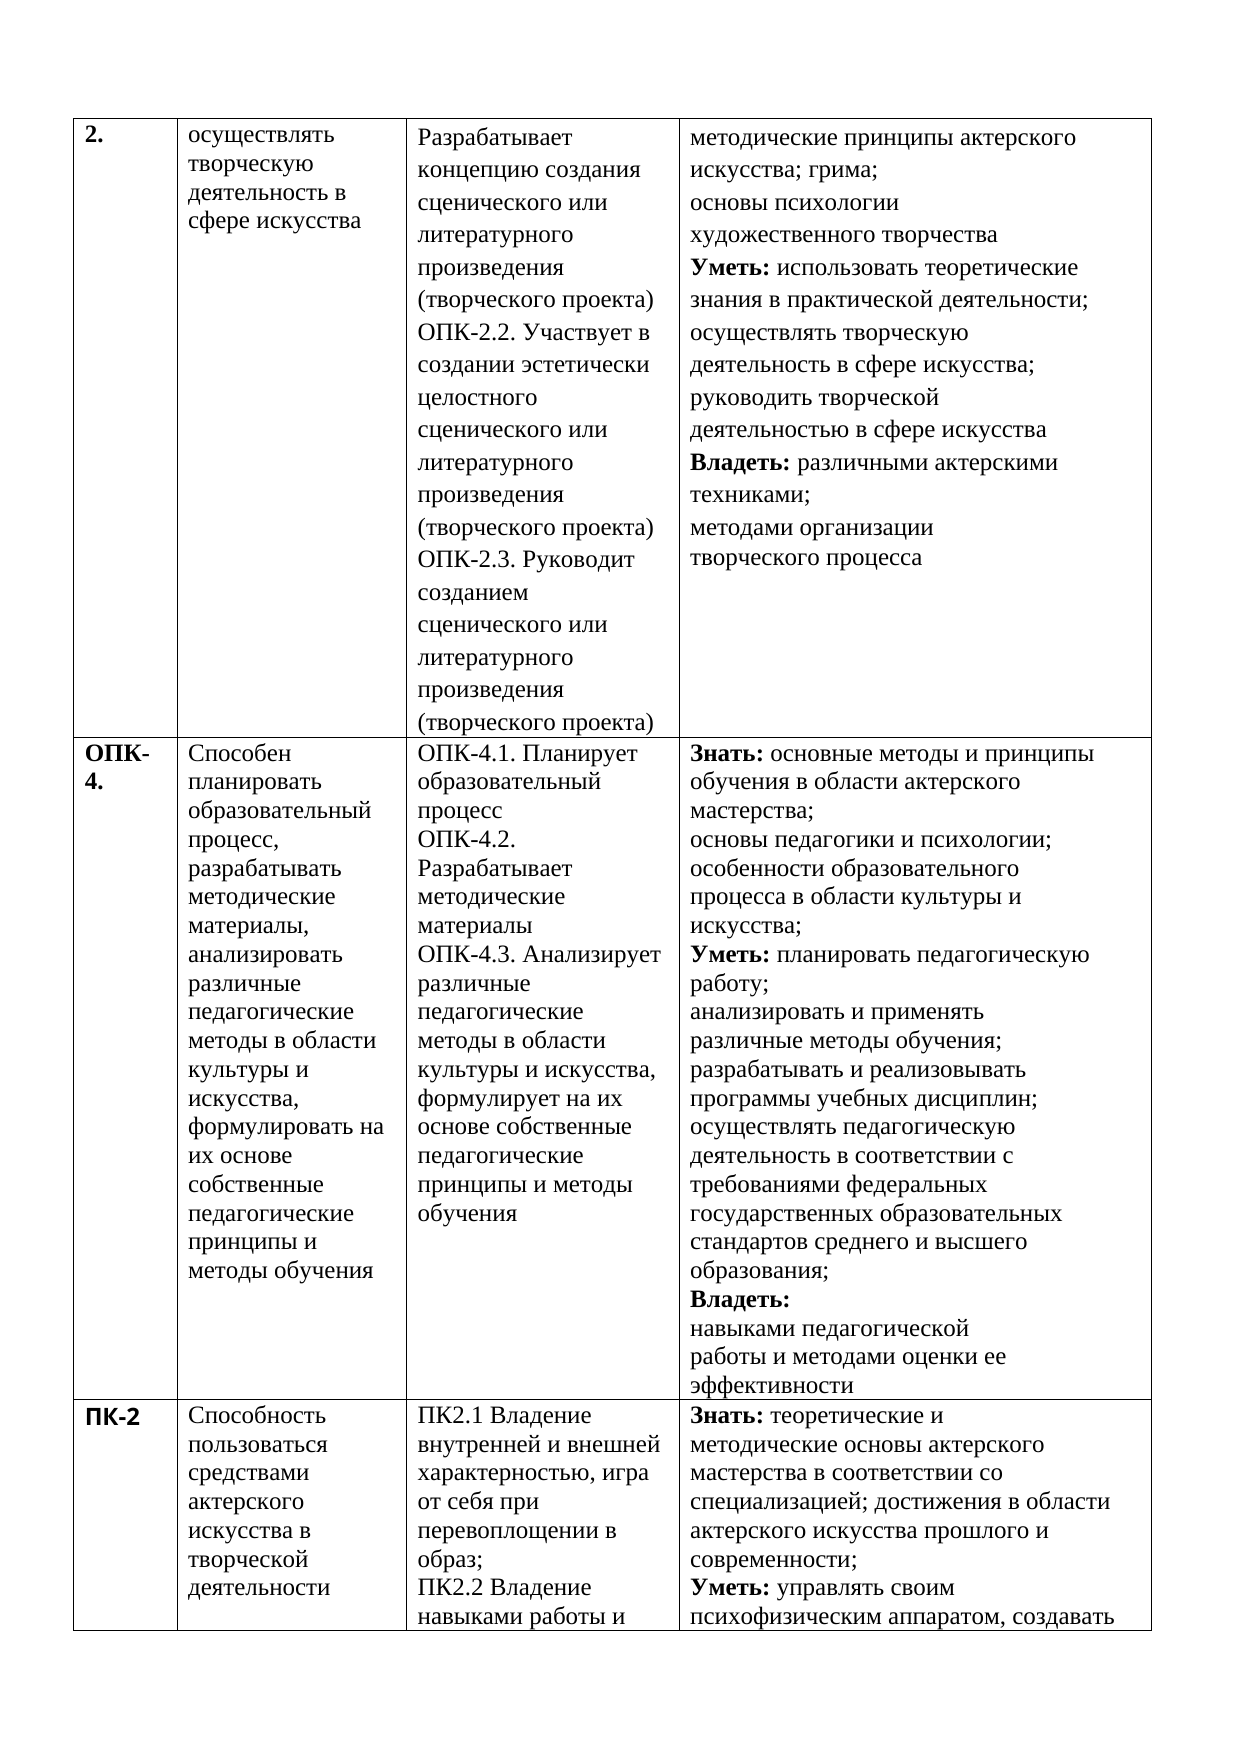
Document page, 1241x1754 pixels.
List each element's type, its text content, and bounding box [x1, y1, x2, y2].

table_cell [680, 119, 1151, 737]
table_cell ОПК-4.1. Планирует образовательный процесс ОПК-4.2. Разрабатывает методические материалы ОПК-4.3. Анализирует различные педагогические методы в области культуры и искусства, формулирует на их основе собственные педагогические принципы и методы обучения [407, 738, 679, 1399]
table_cell Знать: основные методы и принципы обучения в области актерского мастерства; основы педагогики и психологии; особенности образовательного процесса в области культуры и искусства; Уметь: планировать педагогическую работу; анализировать и применять различные методы обучения; разрабатывать и реализовывать программы учебных дисциплин; осуществлять педагогическую деятельность в соответствии с требованиями федеральных государственных образовательных стандартов среднего и высшего образования; Владеть: навыками педагогической работы и методами оценки ее эффективности [680, 738, 1151, 1399]
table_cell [178, 119, 406, 737]
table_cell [407, 119, 679, 737]
table_cell ОПК-2. [74, 119, 177, 737]
table_cell ПК-2 [74, 1400, 177, 1630]
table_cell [407, 1400, 679, 1630]
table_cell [178, 1400, 406, 1630]
table_cell Способен планировать образовательный процесс, разрабатывать методические материалы, анализировать различные педагогические методы в области культуры и искусства, формулировать на их основе собственные педагогические принципы и методы обучения [178, 738, 406, 1399]
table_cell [680, 1400, 1151, 1630]
table_cell ОПК-4. [74, 738, 177, 1399]
